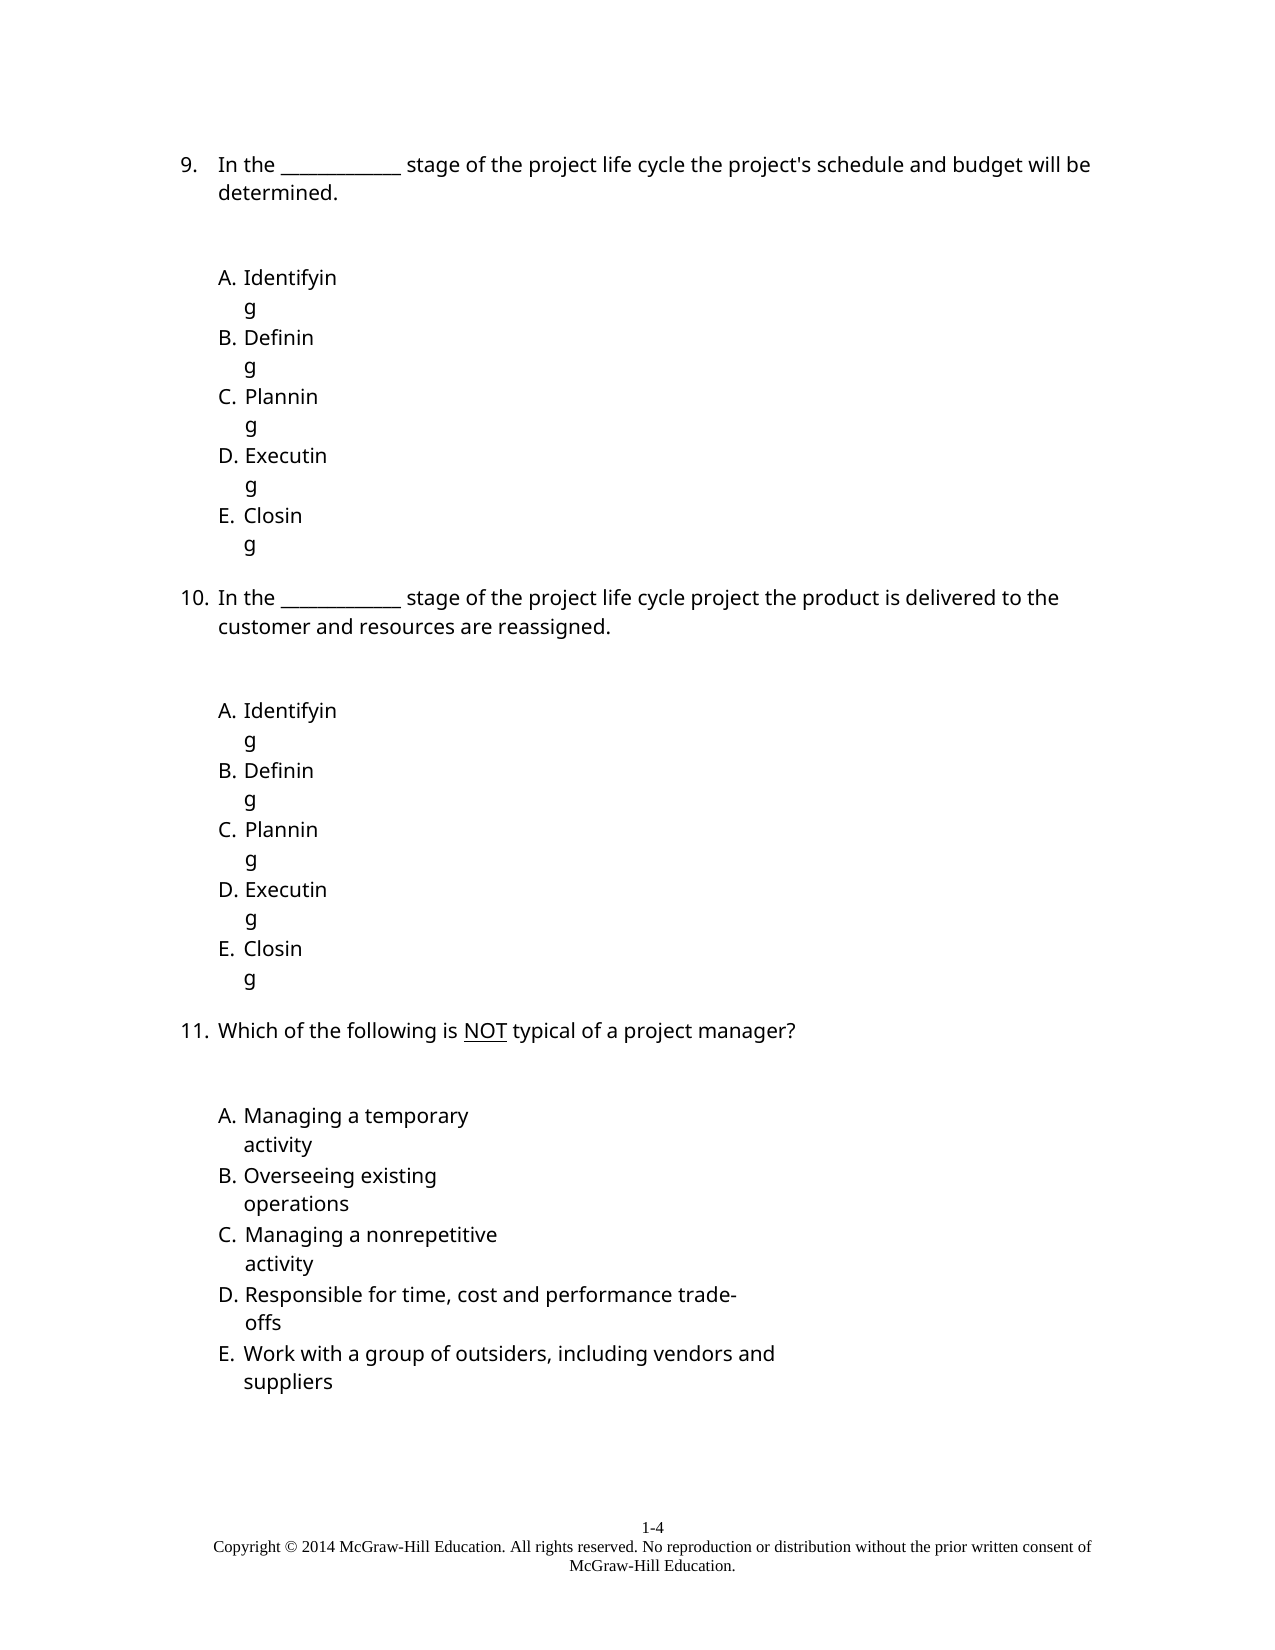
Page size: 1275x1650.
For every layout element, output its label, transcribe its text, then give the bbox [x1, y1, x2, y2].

table_header In the _____________ stage of the project life cycle the project's schedule and budget will be determined. [218, 150, 1125, 558]
table_header 9. [180, 150, 218, 558]
table_header In the _____________ stage of the project life cycle project the product is delivered to the customer and resources are reassigned. [218, 583, 1125, 991]
table_header Which of the following is NOT typical of a project manager? [218, 1017, 1125, 1396]
table_header 11. [180, 1017, 218, 1396]
table_header 10. [180, 583, 218, 991]
